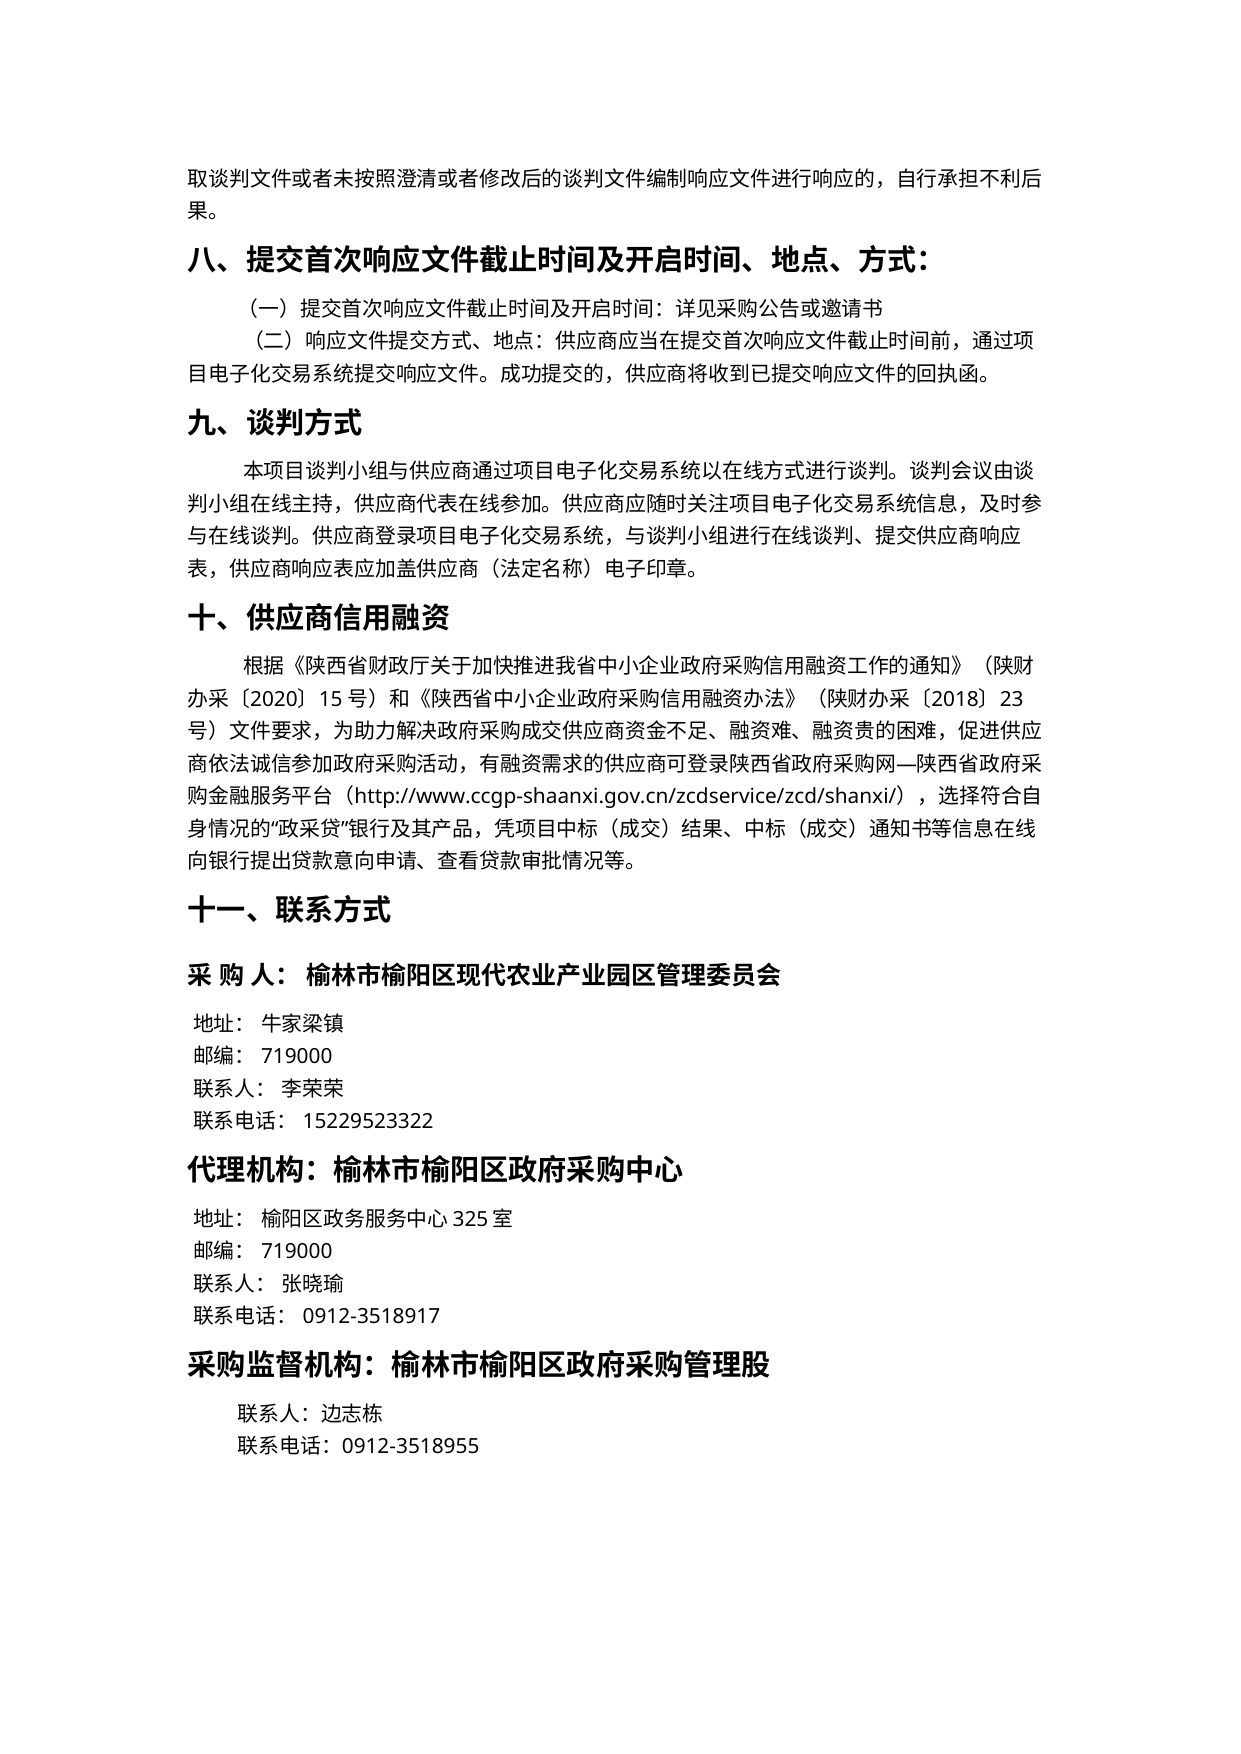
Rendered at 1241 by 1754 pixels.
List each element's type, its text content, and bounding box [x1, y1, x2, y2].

text 邮编： 719000 [187, 1039, 1053, 1072]
text 联系电话：0912-3518955 [187, 1429, 1053, 1462]
text 联系人：边志栋 [187, 1397, 1053, 1429]
text 联系电话： 15229523322 [187, 1104, 1053, 1137]
text （二）响应文件提交方式、地点：供应商应当在提交首次响应文件截止时间前，通过项目电子化交易系统提交响应文件。成功提交的，供应商将收到已提交响应文件的回执函。 [187, 324, 1053, 389]
text （一）提交首次响应文件截止时间及开启时间：详见采购公告或邀请书 [187, 292, 1053, 324]
text 代理机构：榆林市榆阳区政府采购中心 [187, 1137, 1053, 1202]
text 联系电话： 0912-3518917 [187, 1299, 1053, 1332]
text 十一、联系方式 [187, 877, 1053, 942]
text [187, 162, 1053, 227]
text 根据《陕西省财政厅关于加快推进我省中小企业政府采购信用融资工作的通知》（陕财办采〔2020〕15 号）和《陕西省中小企业政府采购信用融资办法》（陕财办采〔2018〕23 号）文件要求，为助力解决政府采购成交供应商资金不足、融资难、融资贵的困难，促进供应商依法诚信参加政府采购活动，有融资需求的供应商可登录陕西省政府采购网—陕西省政府采购金融服务平台（http://www.ccgp-shaanxi.gov.cn/zcdservice/zcd/shanxi/），选择符合自身情况的“政采贷”银行及其产品，凭项目中标（成交）结果、中标（成交）通知书等信息在线向银行提出贷款意向申请、查看贷款审批情况等。 [187, 649, 1053, 877]
text 九、谈判方式 [187, 389, 1053, 454]
text 八、提交首次响应文件截止时间及开启时间、地点、方式： [187, 227, 1053, 292]
text 十、供应商信用融资 [187, 584, 1053, 649]
text 地址： 牛家梁镇 [187, 1007, 1053, 1039]
text 采购监督机构：榆林市榆阳区政府采购管理股 [187, 1332, 1053, 1397]
text 本项目谈判小组与供应商通过项目电子化交易系统以在线方式进行谈判。谈判会议由谈判小组在线主持，供应商代表在线参加。供应商应随时关注项目电子化交易系统信息，及时参与在线谈判。供应商登录项目电子化交易系统，与谈判小组进行在线谈判、提交供应商响应表，供应商响应表应加盖供应商（法定名称）电子印章。 [187, 454, 1053, 584]
text 联系人： 张晓瑜 [187, 1267, 1053, 1299]
text 邮编： 719000 [187, 1234, 1053, 1267]
text 地址： 榆阳区政务服务中心325室 [187, 1202, 1053, 1234]
text 联系人： 李荣荣 [187, 1072, 1053, 1104]
text 采 购 人： 榆林市榆阳区现代农业产业园区管理委员会 [187, 942, 1053, 1007]
